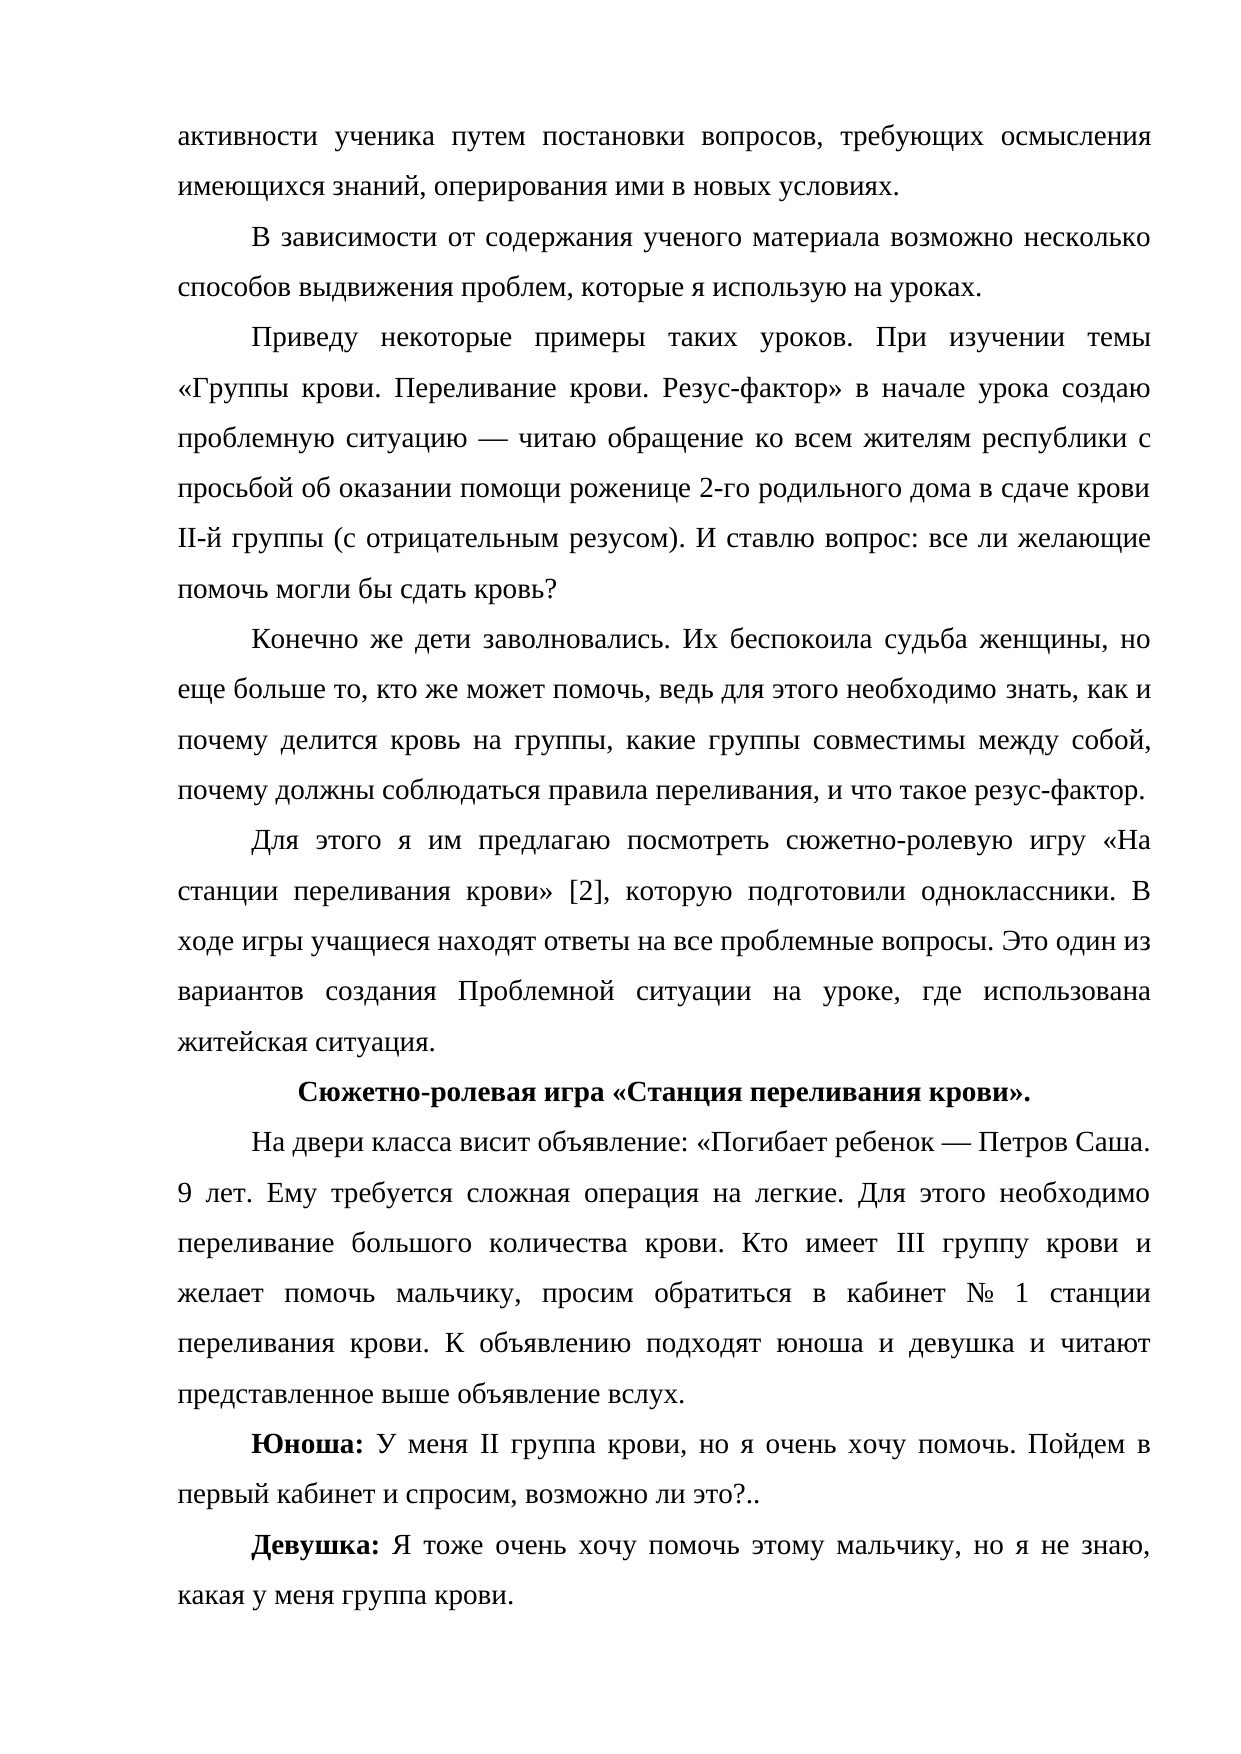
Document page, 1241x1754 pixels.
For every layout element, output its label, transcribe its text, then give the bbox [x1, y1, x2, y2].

text Приведу некоторые примеры таких уроков. При изучении темы «Группы крови. Переливание крови. Резус-фактор» в начале урока создаю проблемную ситуацию — читаю обращение ко всем жителям республики с просьбой об оказании помощи роженице 2-го родильного дома в сдаче крови II-й группы (с отрицательным резусом). И ставлю вопрос: все ли желающие помочь могли бы сдать кровь? [177, 319, 1152, 604]
text Девушка: Я тоже очень хочу помочь этому мальчику, но я не знаю, какая у меня группа крови. [177, 1527, 1152, 1611]
text В зависимости от содержания ученого материала возможно несколько способов выдвижения проблем, которые я использую на уроках. [177, 219, 1152, 303]
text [177, 118, 1152, 202]
text Сюжетно-ролевая игра «Станция переливания крови». [177, 1074, 1152, 1108]
text Конечно же дети заволновались. Их беспокоила судьба женщины, но еще больше то, кто же может помочь, ведь для этого необходимо знать, как и почему делится кровь на группы, какие группы совместимы между собой, почему должны соблюдаться правила переливания, и что такое резус-фактор. [177, 621, 1152, 806]
text Юноша: У меня II группа крови, но я очень хочу помочь. Пойдем в первый кабинет и спросим, возможно ли это?.. [177, 1426, 1152, 1510]
text На двери класса висит объявление: «Погибает ребенок — Петров Саша. 9 лет. Ему требуется сложная операция на легкие. Для этого необходимо переливание большого количества крови. Кто имеет III группу крови и желает помочь мальчику, просим обратиться в кабинет № 1 станции переливания крови. К объявлению подходят юноша и девушка и читают представленное выше объявление вслух. [177, 1124, 1152, 1409]
text Для этого я им предлагаю посмотреть сюжетно-ролевую игру «На станции переливания крови» [2], которую подготовили одноклассники. В ходе игры учащиеся находят ответы на все проблемные вопросы. Это один из вариантов создания Проблемной ситуации на уроке, где использована житейская ситуация. [177, 822, 1152, 1057]
